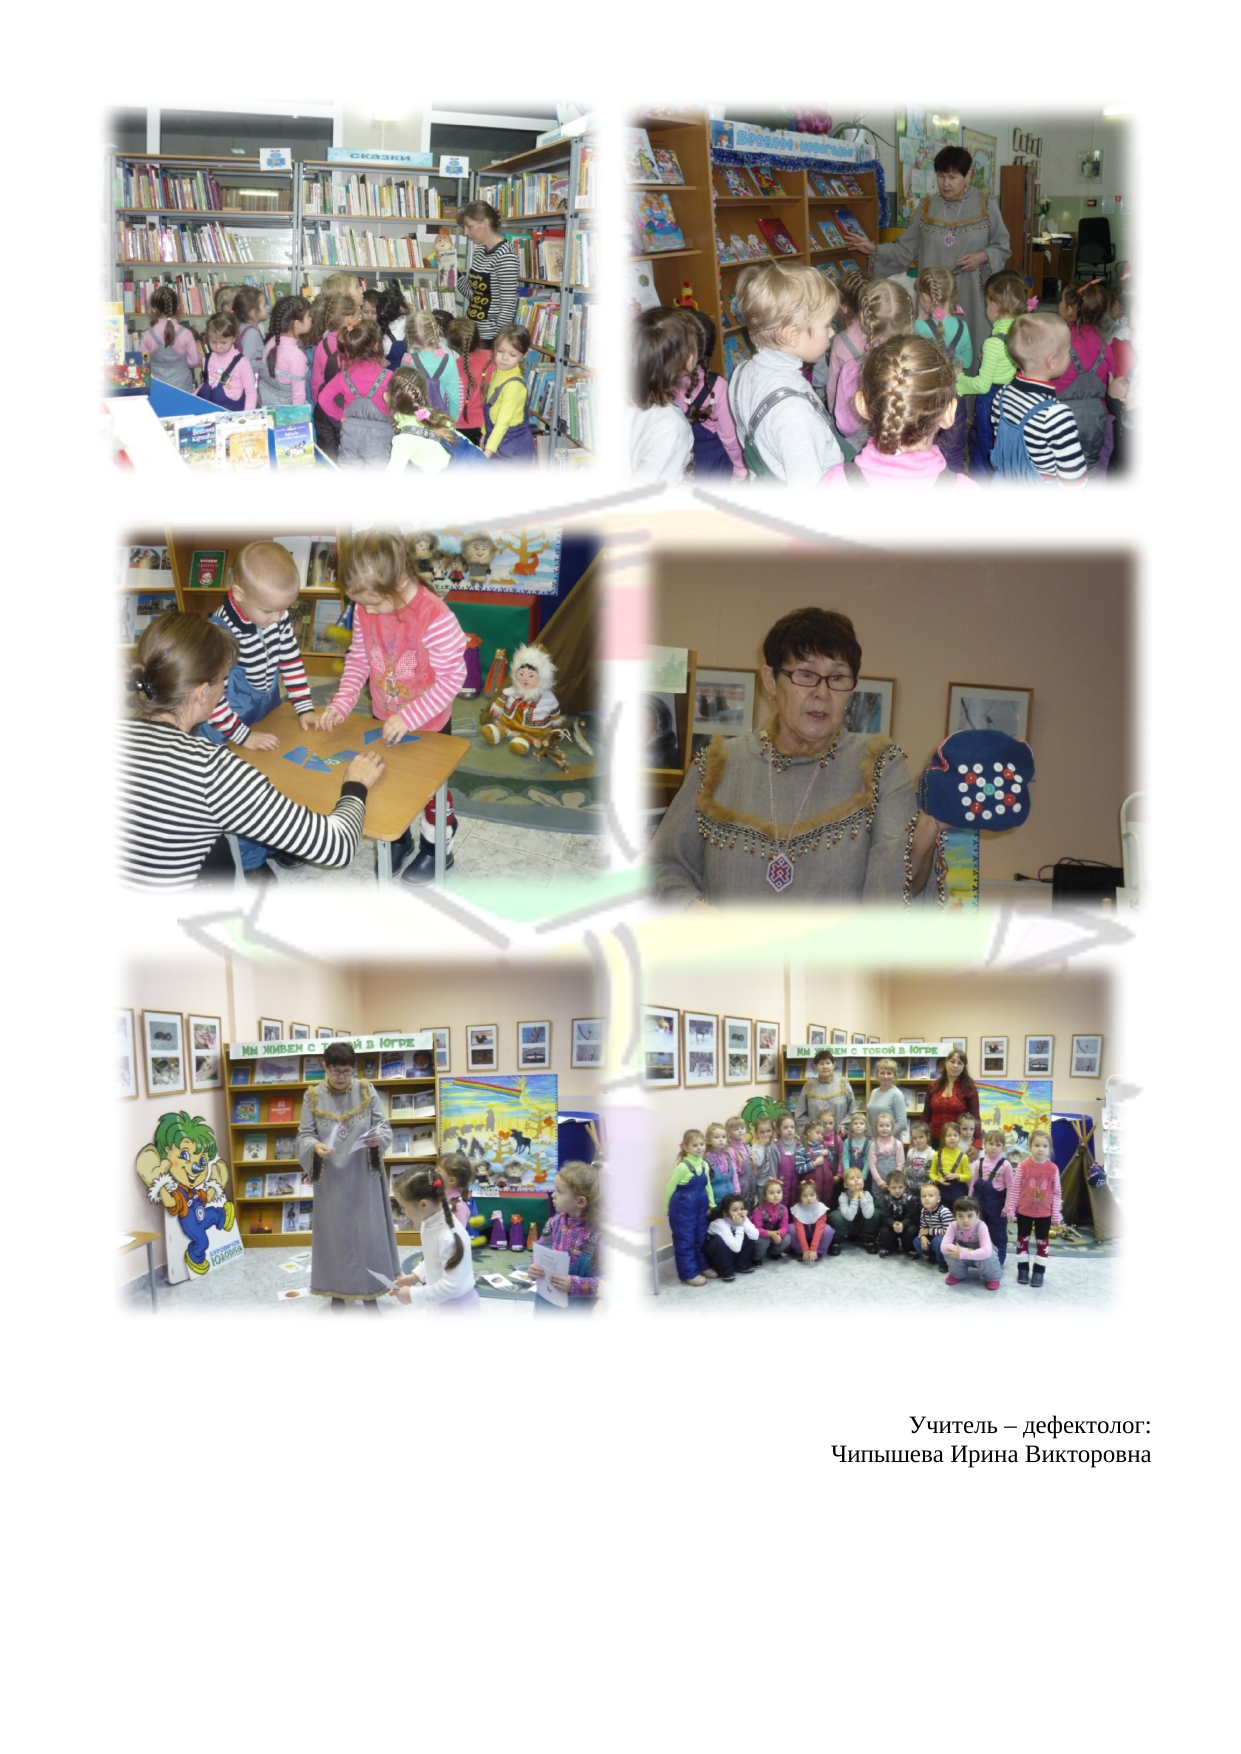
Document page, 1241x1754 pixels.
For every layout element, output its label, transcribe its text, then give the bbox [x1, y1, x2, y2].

text Учитель – дефектолог: [177, 1411, 1152, 1439]
picture [124, 125, 575, 449]
text Чипышева Ирина Викторовна [177, 1439, 1152, 1468]
picture [661, 560, 1126, 894]
picture [661, 979, 1101, 1295]
picture [139, 545, 590, 870]
picture [139, 971, 589, 1295]
picture [647, 127, 1116, 464]
